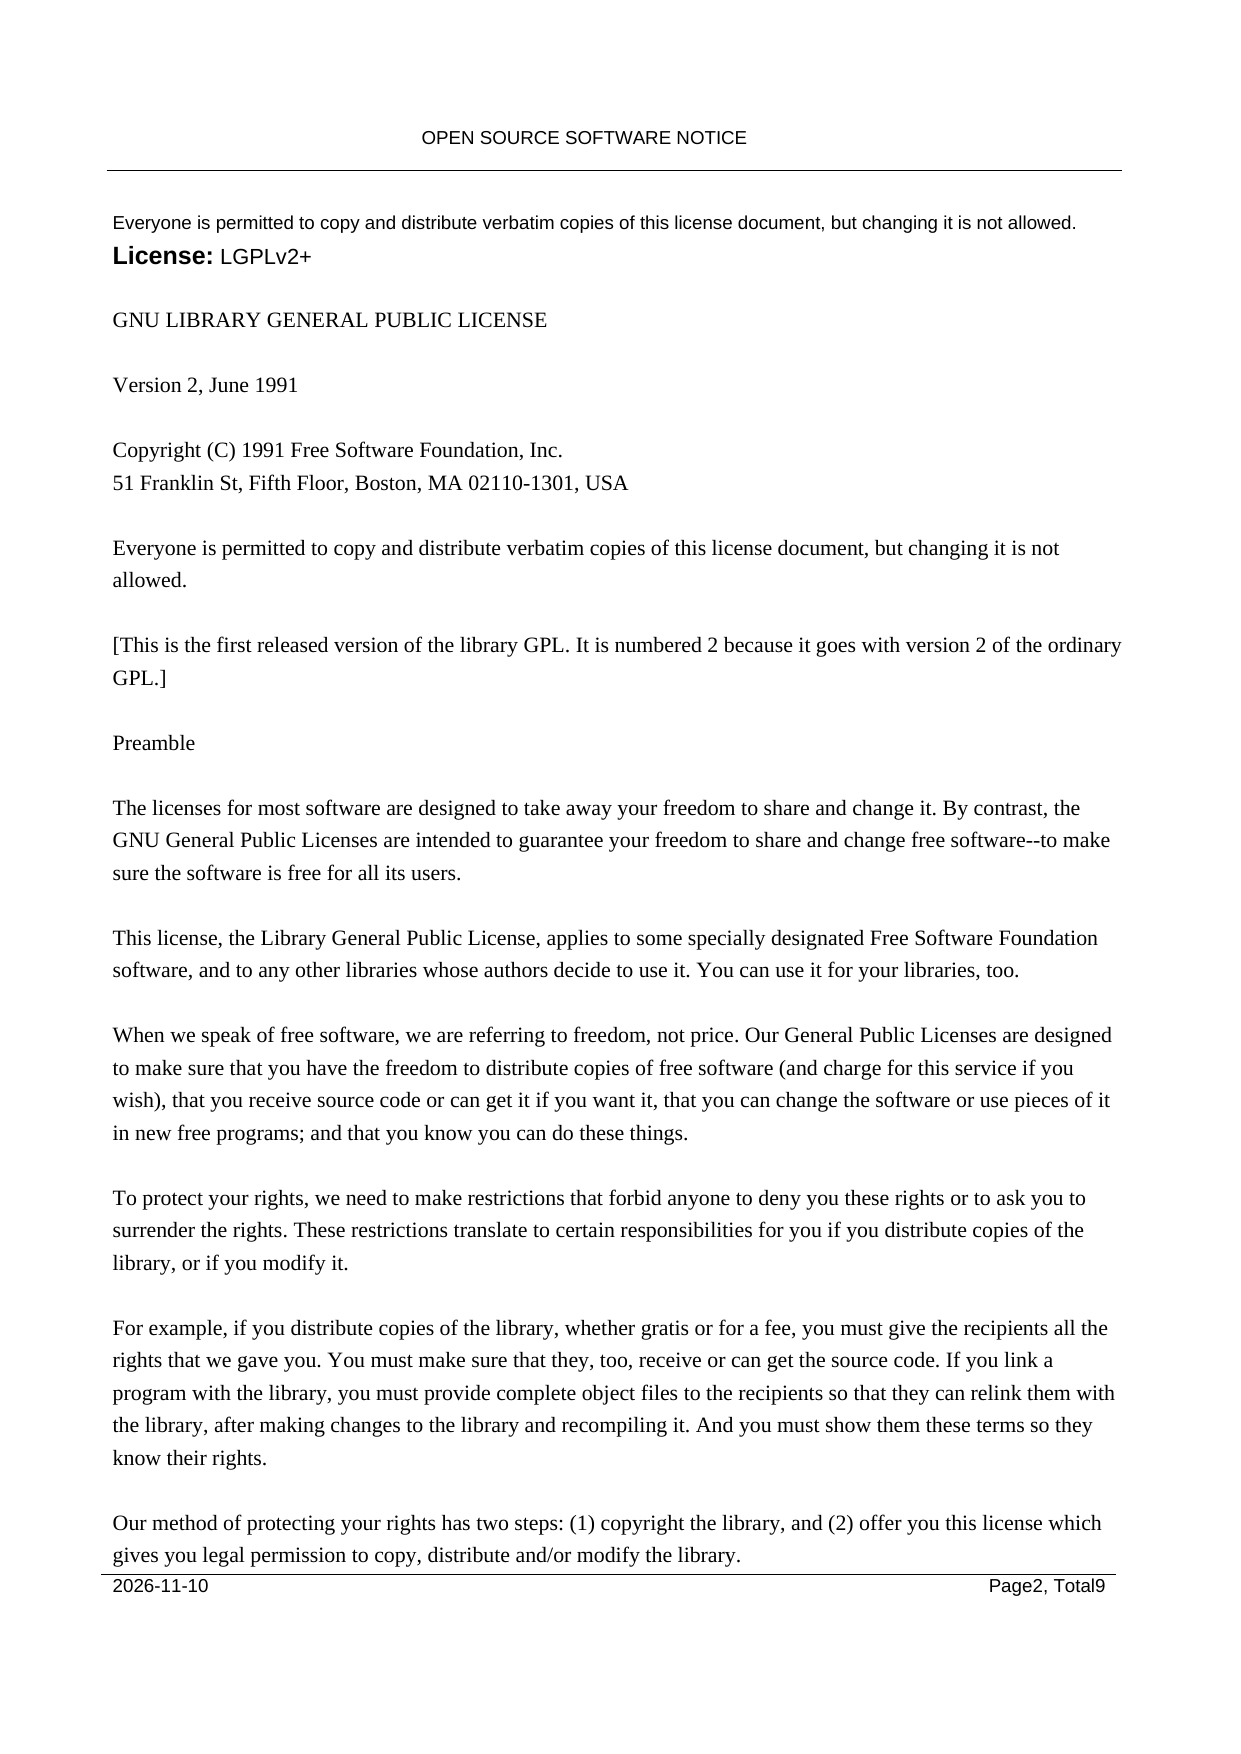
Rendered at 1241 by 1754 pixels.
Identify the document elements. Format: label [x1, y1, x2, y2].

text [112, 206, 1128, 239]
text [112, 239, 1128, 1571]
